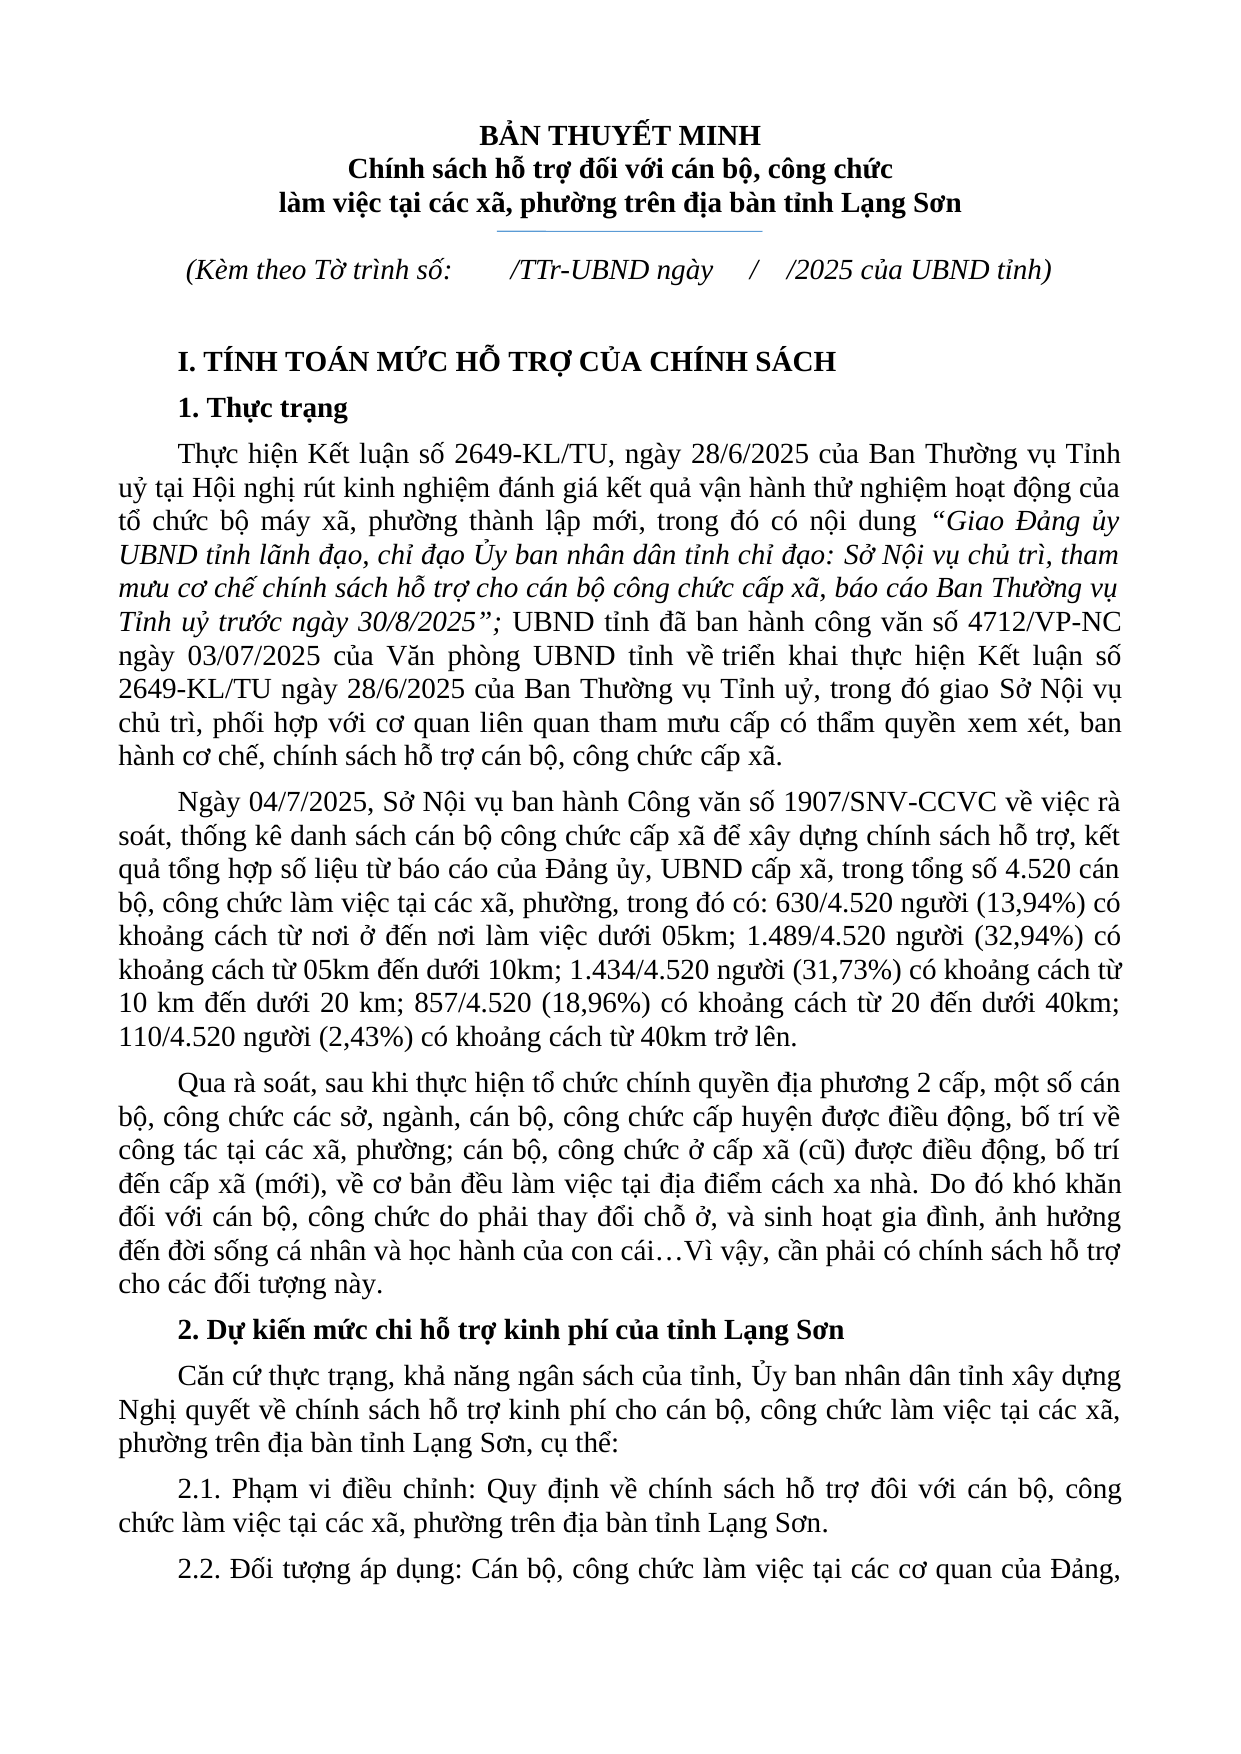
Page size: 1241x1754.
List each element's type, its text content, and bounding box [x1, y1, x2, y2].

text làm việc tại các xã, phường trên địa bàn tỉnh Lạng Sơn [118, 185, 1122, 219]
subtitle (Kèm theo Tờ trình số: /TTr-UBND ngày / /2025 của UBND tỉnh) [118, 252, 1122, 286]
text Ngày 04/7/2025, Sở Nội vụ ban hành Công văn số 1907/SNV-CCVC về việc rà soát, thống kê danh sách cán bộ công chức cấp xã để xây dựng chính sách hỗ trợ, kết quả tổng hợp số liệu từ báo cáo của Đảng ủy, UBND cấp xã, trong tổng số 4.520 cán bộ, công chức làm việc tại các xã, phường, trong đó có: 630/4.520 người (13,94%) có khoảng cách từ nơi ở đến nơi làm việc dưới 05km; 1.489/4.520 người (32,94%) có khoảng cách từ 05km đến dưới 10km; 1.434/4.520 người (31,73%) có khoảng cách từ 10 km đến dưới 20 km; 857/4.520 (18,96%) có khoảng cách từ 20 đến dưới 40km; 110/4.520 người (2,43%) có khoảng cách từ 40km trở lên. [118, 784, 1122, 1053]
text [118, 1551, 1122, 1585]
text 2.1. Phạm vi điều chỉnh: Quy định về chính sách hỗ trợ đôi với cán bộ, công chức làm việc tại các xã, phường trên địa bàn tỉnh Lạng Sơn. [118, 1472, 1122, 1539]
text BẢN THUYẾT MINH [118, 118, 1122, 152]
text 1. Thực trạng [118, 390, 1122, 424]
text 2. Dự kiến mức chi hỗ trợ kinh phí của tỉnh Lạng Sơn [118, 1312, 1122, 1346]
text Qua rà soát, sau khi thực hiện tổ chức chính quyền địa phương 2 cấp, một số cán bộ, công chức các sở, ngành, cán bộ, công chức cấp huyện được điều động, bố trí về công tác tại các xã, phường; cán bộ, công chức ở cấp xã (cũ) được điều động, bố trí đến cấp xã (mới), về cơ bản đều làm việc tại địa điểm cách xa nhà. Do đó khó khăn đối với cán bộ, công chức do phải thay đổi chỗ ở, và sinh hoạt gia đình, ảnh hưởng đến đời sống cá nhân và học hành của con cái…Vì vậy, cần phải có chính sách hỗ trợ cho các đối tượng này. [118, 1065, 1122, 1300]
text Căn cứ thực trạng, khả năng ngân sách của tỉnh, Ủy ban nhân dân tỉnh xây dựng Nghị quyết về chính sách hỗ trợ kinh phí cho cán bộ, công chức làm việc tại các xã, phường trên địa bàn tỉnh Lạng Sơn, cụ thể: [118, 1358, 1122, 1459]
text Thực hiện Kết luận số 2649-KL/TU, ngày 28/6/2025 của Ban Thường vụ Tỉnh uỷ tại Hội nghị rút kinh nghiệm đánh giá kết quả vận hành thử nghiệm hoạt động của tổ chức bộ máy xã, phường thành lập mới, trong đó có nội dung “Giao Đảng ủy UBND tỉnh lãnh đạo, chỉ đạo Ủy ban nhân dân tỉnh chỉ đạo: Sở Nội vụ chủ trì, tham mưu cơ chế chính sách hỗ trợ cho cán bộ công chức cấp xã, báo cáo Ban Thường vụ Tỉnh uỷ trước ngày 30/8/2025”; UBND tỉnh đã ban hành công văn số 4712/VP-NC ngày 03/07/2025 của Văn phòng UBND tỉnh về triển khai thực hiện Kết luận số 2649-KL/TU ngày 28/6/2025 của Ban Thường vụ Tỉnh uỷ, trong đó giao Sở Nội vụ chủ trì, phối hợp với cơ quan liên quan tham mưu cấp có thẩm quyền xem xét, ban hành cơ chế, chính sách hỗ trợ cán bộ, công chức cấp xã. [118, 436, 1122, 772]
text Chính sách hỗ trợ đối với cán bộ, công chức [118, 152, 1122, 185]
text I. TÍNH TOÁN MỨC HỖ TRỢ CỦA CHÍNH SÁCH [118, 344, 1122, 378]
